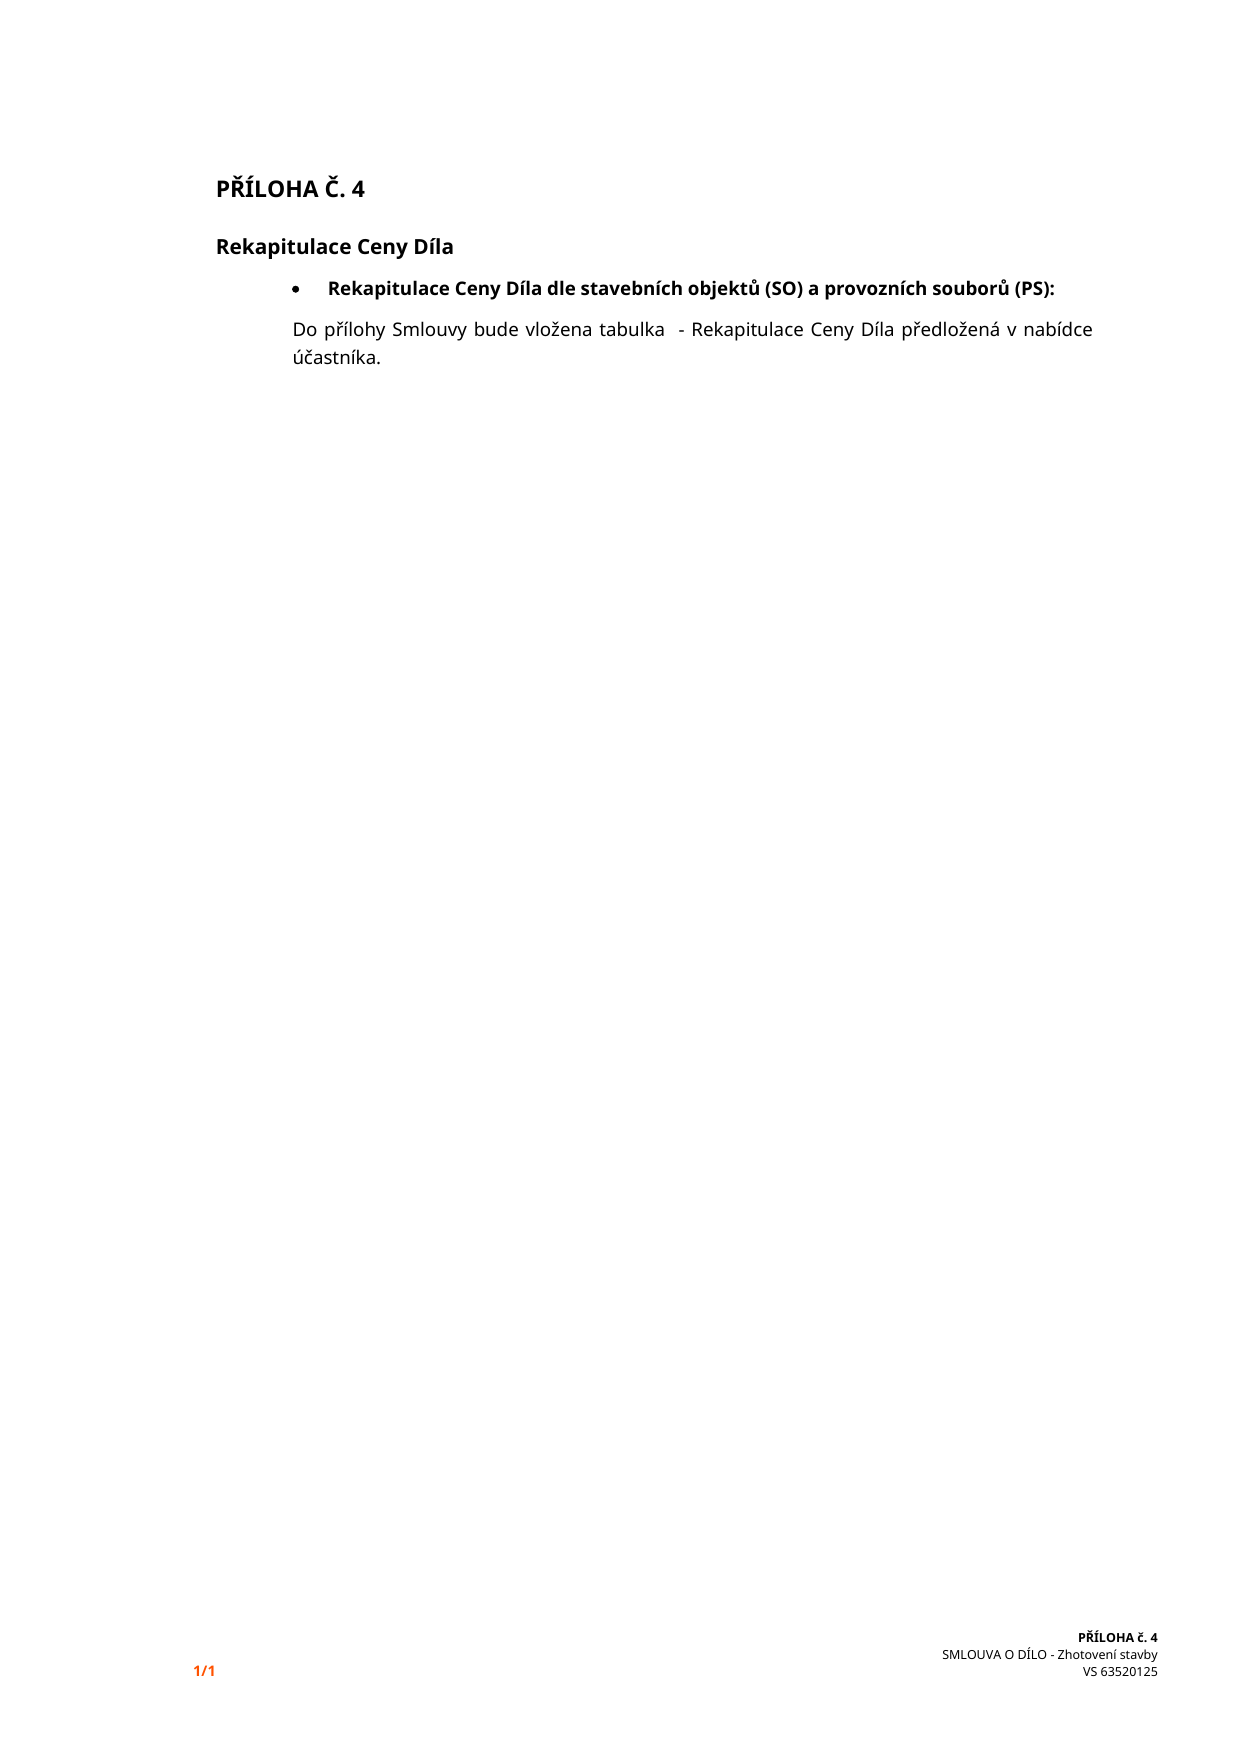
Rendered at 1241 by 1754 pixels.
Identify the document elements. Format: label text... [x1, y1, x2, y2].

text Rekapitulace Ceny Díla [216, 232, 1093, 260]
text Rekapitulace Ceny Díla dle stavebních objektů (SO) a provozních souborů (PS): [292, 276, 1093, 301]
text Příloha č. 4 [216, 172, 1093, 204]
text Do přílohy Smlouvy bude vložena tabulka - Rekapitulace Ceny Díla předložená v nabídce účastníka. [292, 316, 1093, 370]
